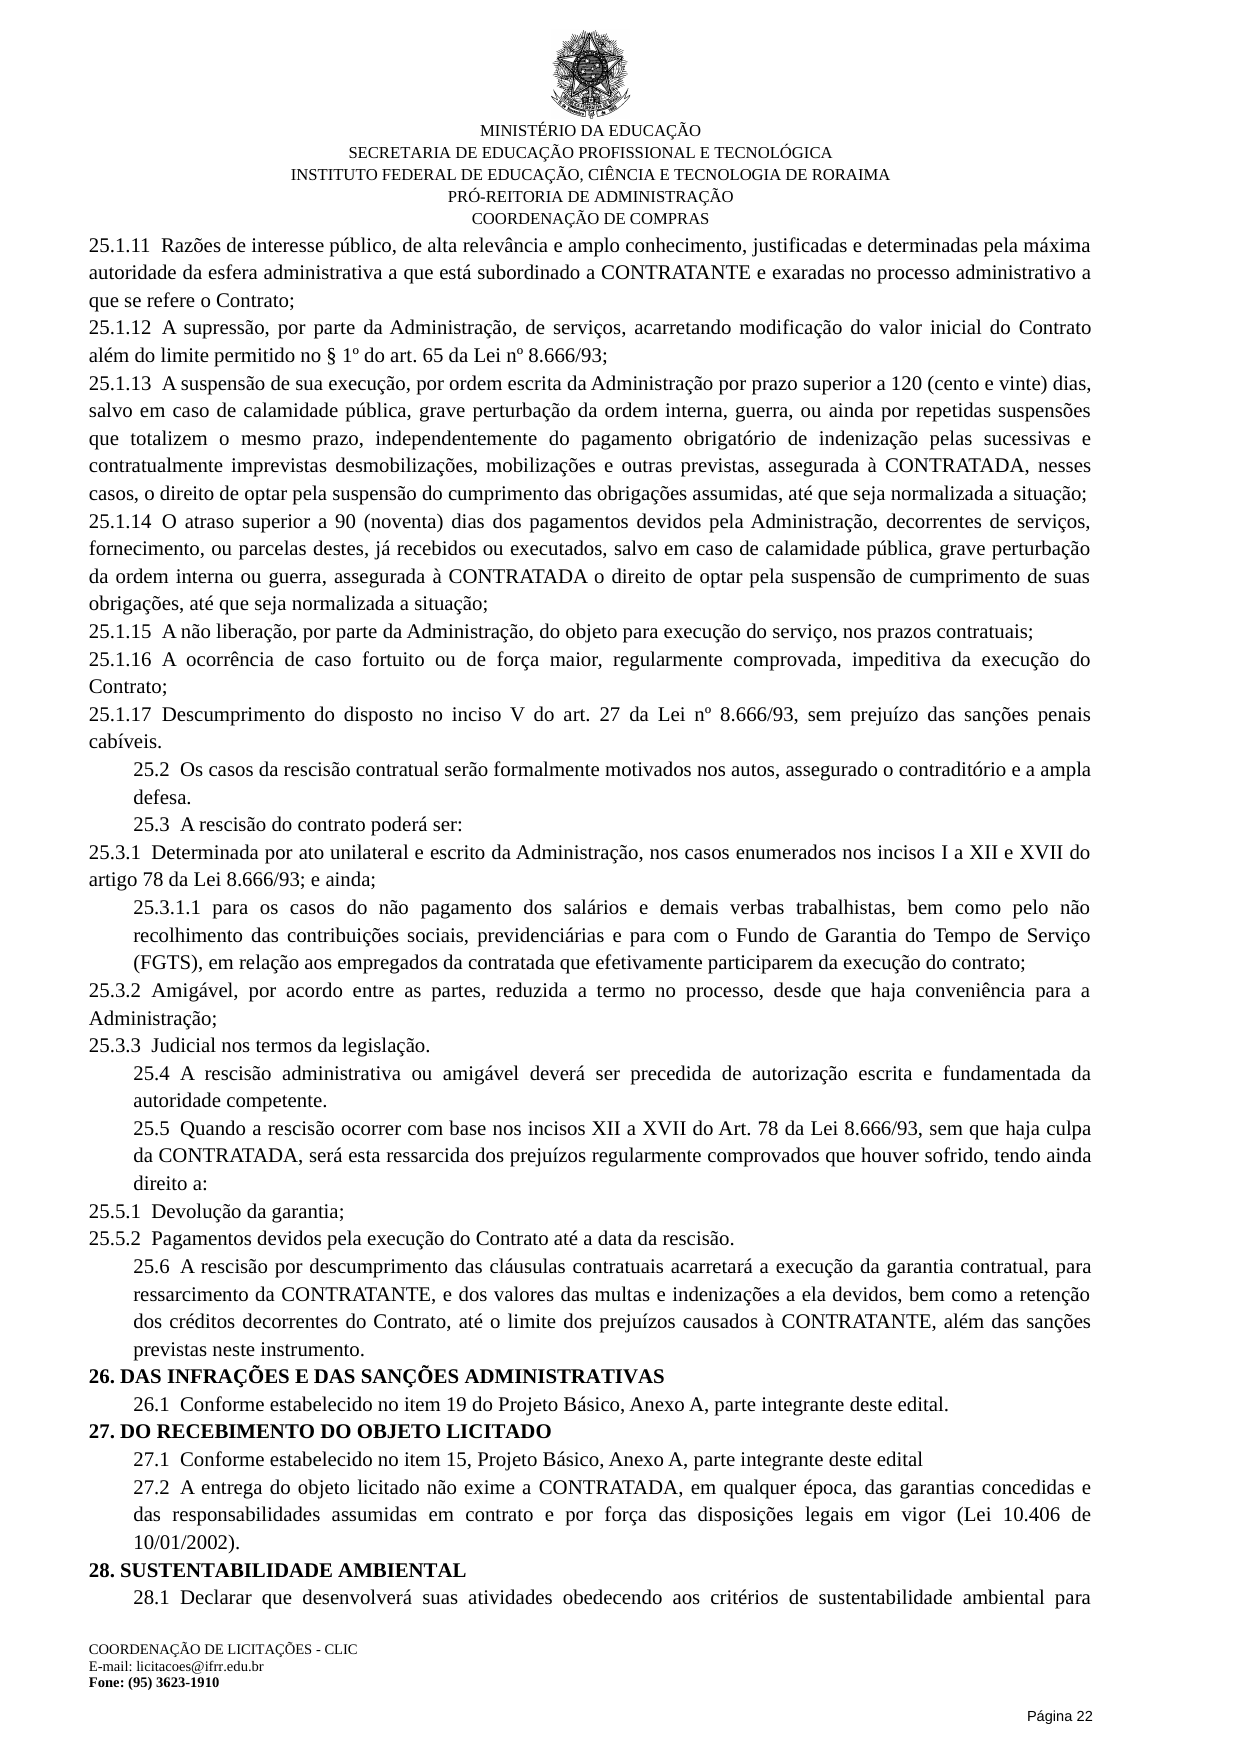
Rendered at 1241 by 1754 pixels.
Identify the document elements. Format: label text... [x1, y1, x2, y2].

subtitle A supressão, por parte da Administração, de serviços, acarretando modificação do valor inicial do Contrato além do limite permitido no § 1º do art. 65 da Lei nº 8.666/93; [89, 315, 1092, 367]
picture [550, 29, 631, 119]
subtitle Devolução da garantia; [89, 1199, 1092, 1223]
subtitle O atraso superior a 90 (noventa) dias dos pagamentos devidos pela Administração, decorrentes de serviços, fornecimento, ou parcelas destes, já recebidos ou executados, salvo em caso de calamidade pública, grave perturbação da ordem interna ou guerra, assegurada à CONTRATADA o direito de optar pela suspensão de cumprimento de suas obrigações, até que seja normalizada a situação; [89, 508, 1092, 615]
subtitle DO RECEBIMENTO DO OBJETO LICITADO [89, 1419, 1092, 1443]
subtitle DAS INFRAÇÕES E DAS SANÇÕES ADMINISTRATIVAS [89, 1364, 1092, 1388]
subtitle A ocorrência de caso fortuito ou de força maior, regularmente comprovada, impeditiva da execução do Contrato; [89, 647, 1092, 698]
subtitle Conforme estabelecido no item 15, Projeto Básico, Anexo A, parte integrante deste edital [133, 1447, 1092, 1471]
subtitle SUSTENTABILIDADE AMBIENTAL [89, 1557, 1092, 1582]
subtitle A rescisão por descumprimento das cláusulas contratuais acarretará a execução da garantia contratual, para ressarcimento da CONTRATANTE, e dos valores das multas e indenizações a ela devidos, bem como a retenção dos créditos decorrentes do Contrato, até o limite dos prejuízos causados à CONTRATANTE, além das sanções previstas neste instrumento. [133, 1254, 1092, 1361]
subtitle A não liberação, por parte da Administração, do objeto para execução do serviço, nos prazos contratuais; [89, 619, 1092, 643]
subtitle Quando a rescisão ocorrer com base nos incisos XII a XVII do Art. 78 da Lei 8.666/93, sem que haja culpa da CONTRATADA, será esta ressarcida dos prejuízos regularmente comprovados que houver sofrido, tendo ainda direito a: [133, 1116, 1092, 1195]
subtitle Determinada por ato unilateral e escrito da Administração, nos casos enumerados nos incisos I a XII e XVII do artigo 78 da Lei 8.666/93; e ainda; [89, 840, 1092, 891]
subtitle A rescisão administrativa ou amigável deverá ser precedida de autorização escrita e fundamentada da autoridade competente. [133, 1061, 1092, 1112]
subtitle Os casos da rescisão contratual serão formalmente motivados nos autos, assegurado o contraditório e a ampla defesa. [133, 757, 1092, 809]
subtitle Amigável, por acordo entre as partes, reduzida a termo no processo, desde que haja conveniência para a Administração; [89, 978, 1092, 1029]
subtitle Pagamentos devidos pela execução do Contrato até a data da rescisão. [89, 1226, 1092, 1250]
subtitle Judicial nos termos da legislação. [89, 1033, 1092, 1057]
subtitle A suspensão de sua execução, por ordem escrita da Administração por prazo superior a 120 (cento e vinte) dias, salvo em caso de calamidade pública, grave perturbação da ordem interna, guerra, ou ainda por repetidas suspensões que totalizem o mesmo prazo, independentemente do pagamento obrigatório de indenização pelas sucessivas e contratualmente imprevistas desmobilizações, mobilizações e outras previstas, assegurada à CONTRATADA, nesses casos, o direito de optar pela suspensão do cumprimento das obrigações assumidas, até que seja normalizada a situação; [89, 371, 1092, 505]
subtitle Conforme estabelecido no item 19 do Projeto Básico, Anexo A, parte integrante deste edital. [133, 1392, 1092, 1416]
text 25.3.1.1 para os casos do não pagamento dos salários e demais verbas trabalhistas, bem como pelo não recolhimento das contribuições sociais, previdenciárias e para com o Fundo de Garantia do Tempo de Serviço (FGTS), em relação aos empregados da contratada que efetivamente participarem da execução do contrato; [133, 895, 1092, 974]
subtitle A rescisão do contrato poderá ser: [133, 812, 1092, 836]
subtitle Descumprimento do disposto no inciso V do art. 27 da Lei nº 8.666/93, sem prejuízo das sanções penais cabíveis. [89, 702, 1092, 753]
subtitle A entrega do objeto licitado não exime a CONTRATADA, em qualquer época, das garantias concedidas e das responsabilidades assumidas em contrato e por força das disposições legais em vigor (Lei 10.406 de 10/01/2002). [133, 1475, 1092, 1554]
subtitle Razões de interesse público, de alta relevância e amplo conhecimento, justificadas e determinadas pela máxima autoridade da esfera administrativa a que está subordinado a CONTRATANTE e exaradas no processo administrativo a que se refere o Contrato; [89, 232, 1092, 312]
